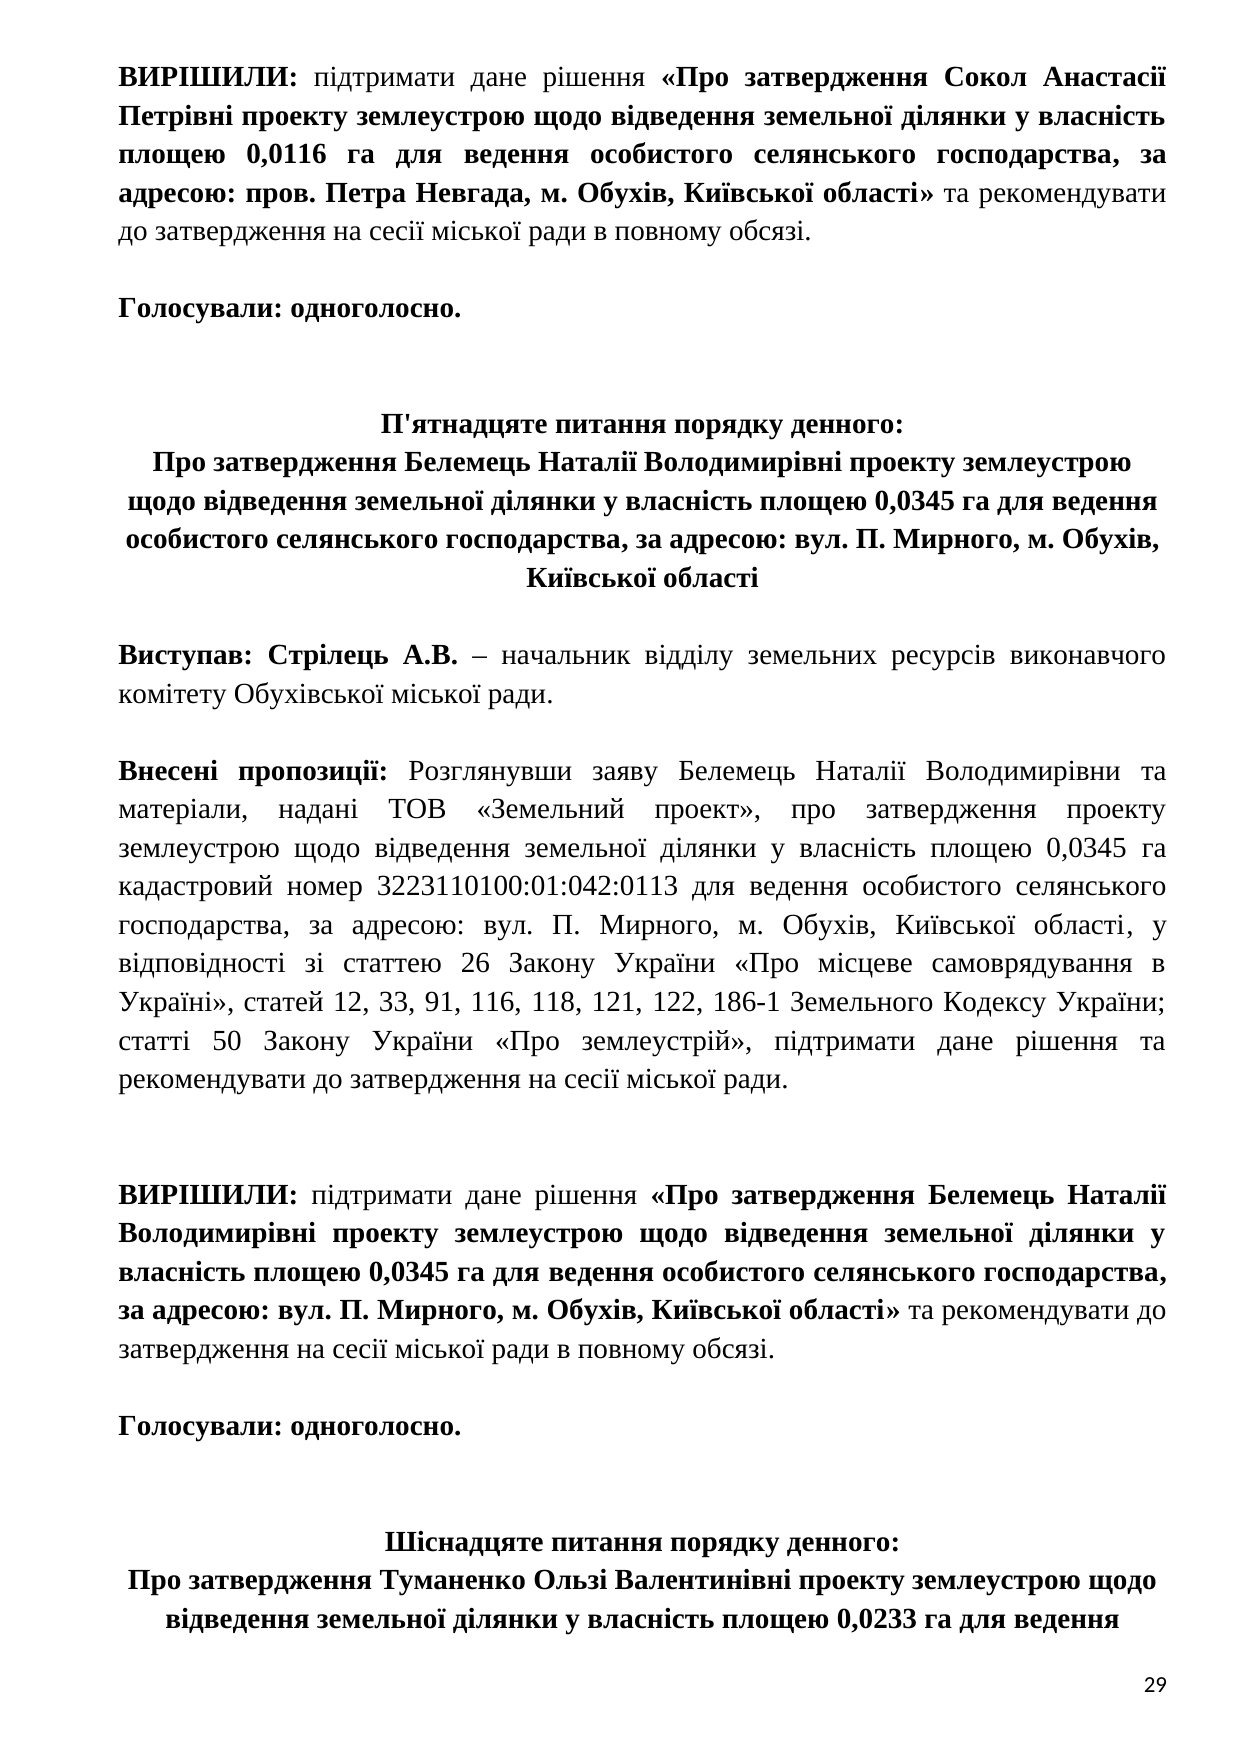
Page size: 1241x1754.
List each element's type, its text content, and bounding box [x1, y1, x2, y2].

text ВИРІШИЛИ: підтримати дане рішення «Про затвердження Сокол Анастасії Петрівні проекту землеустрою щодо відведення земельної ділянки у власність площею 0,0116 га для ведення особистого селянського господарства, за адресою: пров. Петра Невгада, м. Обухів, Київської області» та рекомендувати до затвердження на сесії міської ради в повному обсязі. [118, 59, 1167, 247]
list Внесені пропозиції: Розглянувши заяву Белемець Наталії Володимирівни та матеріали, надані ТОВ «Земельний проект», про затвердження проекту землеустрою щодо відведення земельної ділянки у власність площею 0,0345 га кадастровий номер 3223110100:01:042:0113 для ведення особистого селянського господарства, за адресою: вул. П. Мирного, м. Обухів, Київської області, у відповідності зі статтею 26 Закону України «Про місцеве самоврядування в Україні», статей 12, 33, 91, 116, 118, 121, 122, 186-1 Земельного Кодексу України; статті 50 Закону України «Про землеустрій», підтримати дане рішення та рекомендувати до затвердження на сесії міської ради. [118, 753, 1167, 1095]
text Голосували: одноголосно. [118, 1408, 1167, 1442]
text Голосували: одноголосно. [118, 290, 1167, 324]
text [118, 1562, 1167, 1634]
text ВИРІШИЛИ: підтримати дане рішення «Про затвердження Белемець Наталії Володимирівні проекту землеустрою щодо відведення земельної ділянки у власність площею 0,0345 га для ведення особистого селянського господарства, за адресою: вул. П. Мирного, м. Обухів, Київської області» та рекомендувати до затвердження на сесії міської ради в повному обсязі. [118, 1177, 1167, 1364]
text П'ятнадцяте питання порядку денного: [118, 406, 1167, 439]
text Виступав: Стрілець А.В. – начальник відділу земельних ресурсів виконавчого комітету Обухівської міської ради. [118, 637, 1167, 709]
text Про затвердження Белемець Наталії Володимирівні проекту землеустрою щодо відведення земельної ділянки у власність площею 0,0345 га для ведення особистого селянського господарства, за адресою: вул. П. Мирного, м. Обухів, Київської області [118, 444, 1167, 594]
text Шіснадцяте питання порядку денного: [118, 1524, 1167, 1557]
